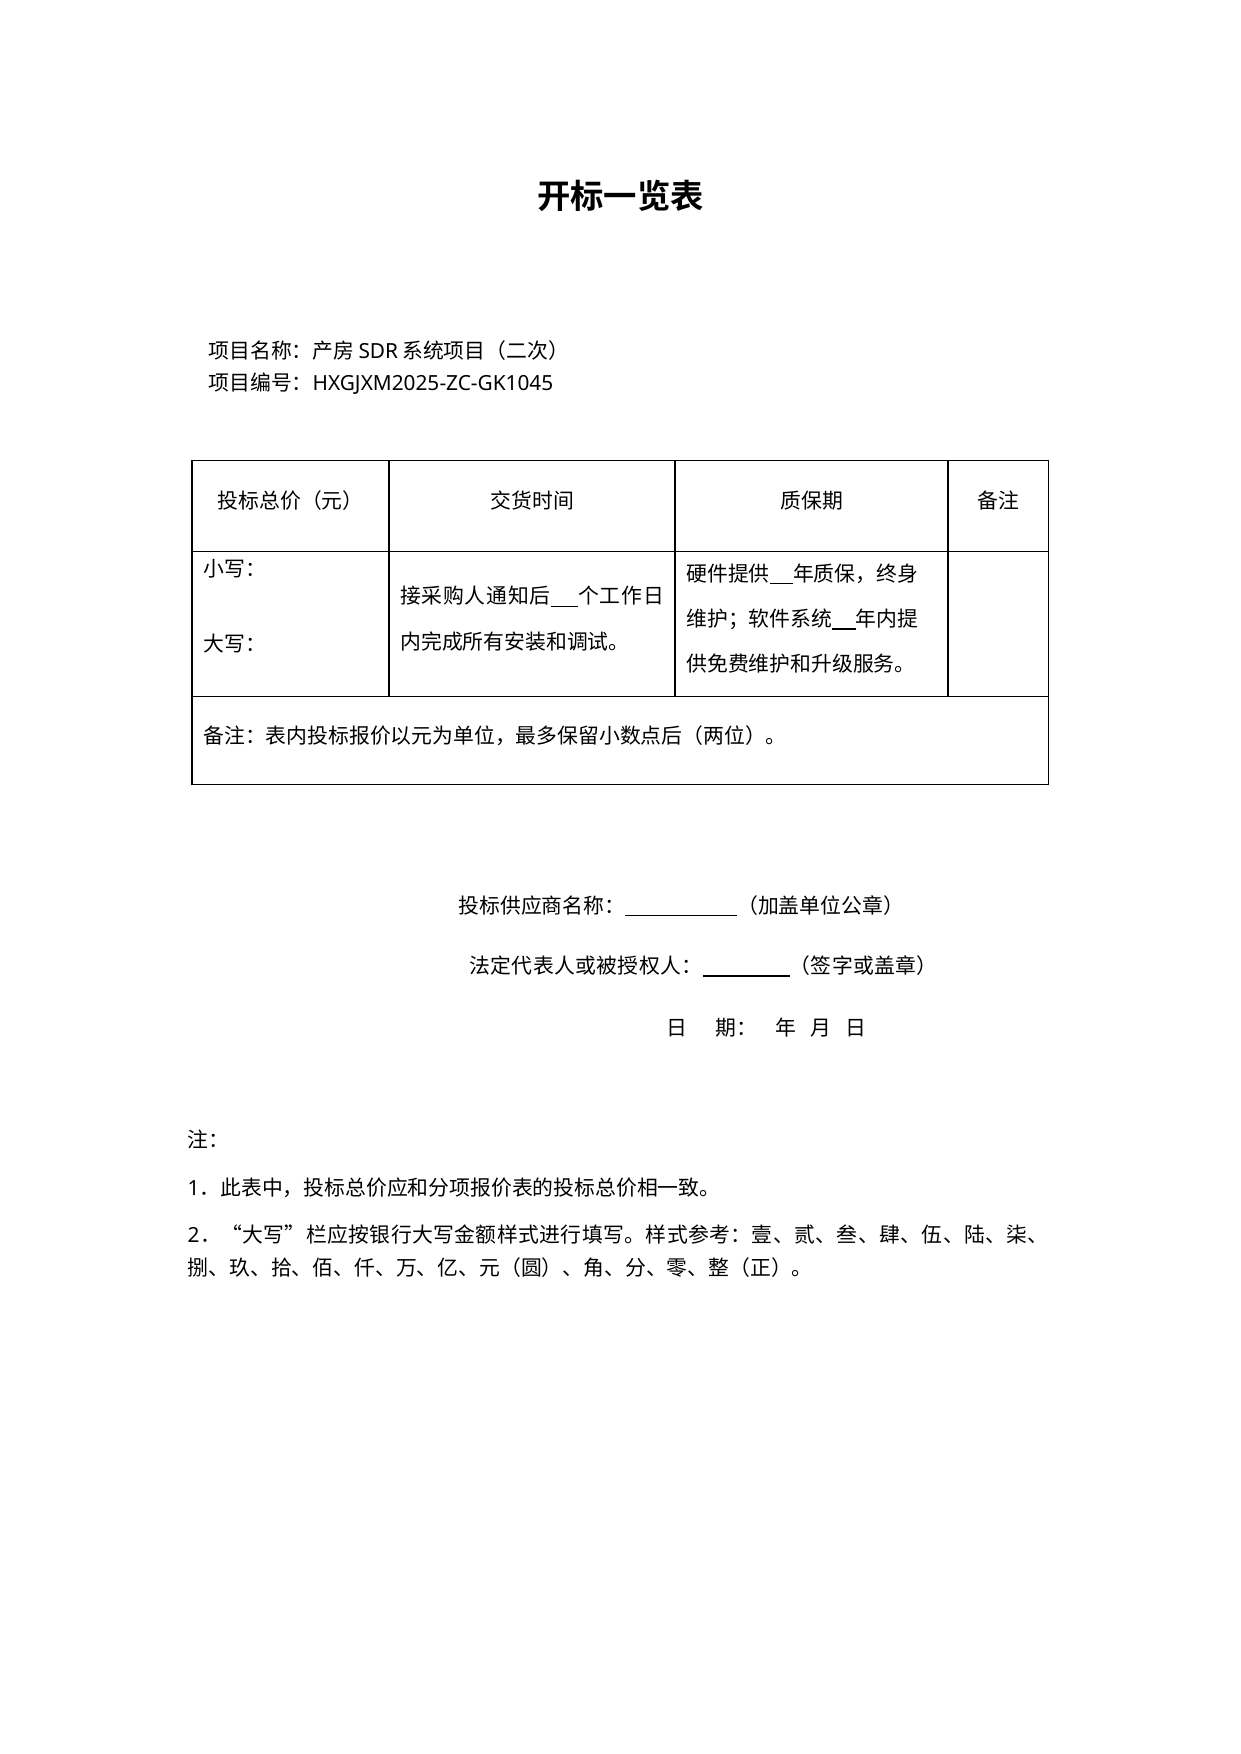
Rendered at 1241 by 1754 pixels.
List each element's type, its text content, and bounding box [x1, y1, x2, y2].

text 日 期： 年 月 日 [187, 1010, 1053, 1042]
table_header 交货时间 [390, 461, 674, 551]
table_cell [949, 552, 1048, 696]
table_header 投标总价（元） [193, 461, 388, 551]
text 2．“大写”栏应按银行大写金额样式进行填写。样式参考：壹、贰、叁、肆、伍、陆、柒、捌、玖、拾、佰、仟、万、亿、元（圆）、角、分、零、整（正）。 [187, 1217, 1053, 1282]
table_header 备注 [949, 461, 1048, 551]
text 注： [187, 1122, 1053, 1155]
table_header 质保期 [676, 461, 947, 551]
table_cell 小写： 大写： [193, 552, 388, 696]
text 法定代表人或被授权人： （签字或盖章） [187, 949, 1053, 979]
table_cell 备注：表内投标报价以元为单位，最多保留小数点后（两位）。 [193, 697, 1048, 784]
text 1．此表中，投标总价应和分项报价表的投标总价相一致。 [187, 1170, 1053, 1202]
text 开标一览表 [187, 162, 1053, 227]
text 投标供应商名称： （加盖单位公章） [187, 889, 1053, 919]
text 项目名称：产房SDR系统项目（二次） [187, 333, 1053, 366]
table_cell 硬件提供 年质保，终身维护；软件系统 年内提供免费维护和升级服务。 [676, 552, 947, 696]
text 项目编号：HXGJXM2025-ZC-GK1045 [187, 366, 1053, 398]
table_cell 接采购人通知后 个工作日内完成所有安装和调试。 [390, 552, 674, 696]
